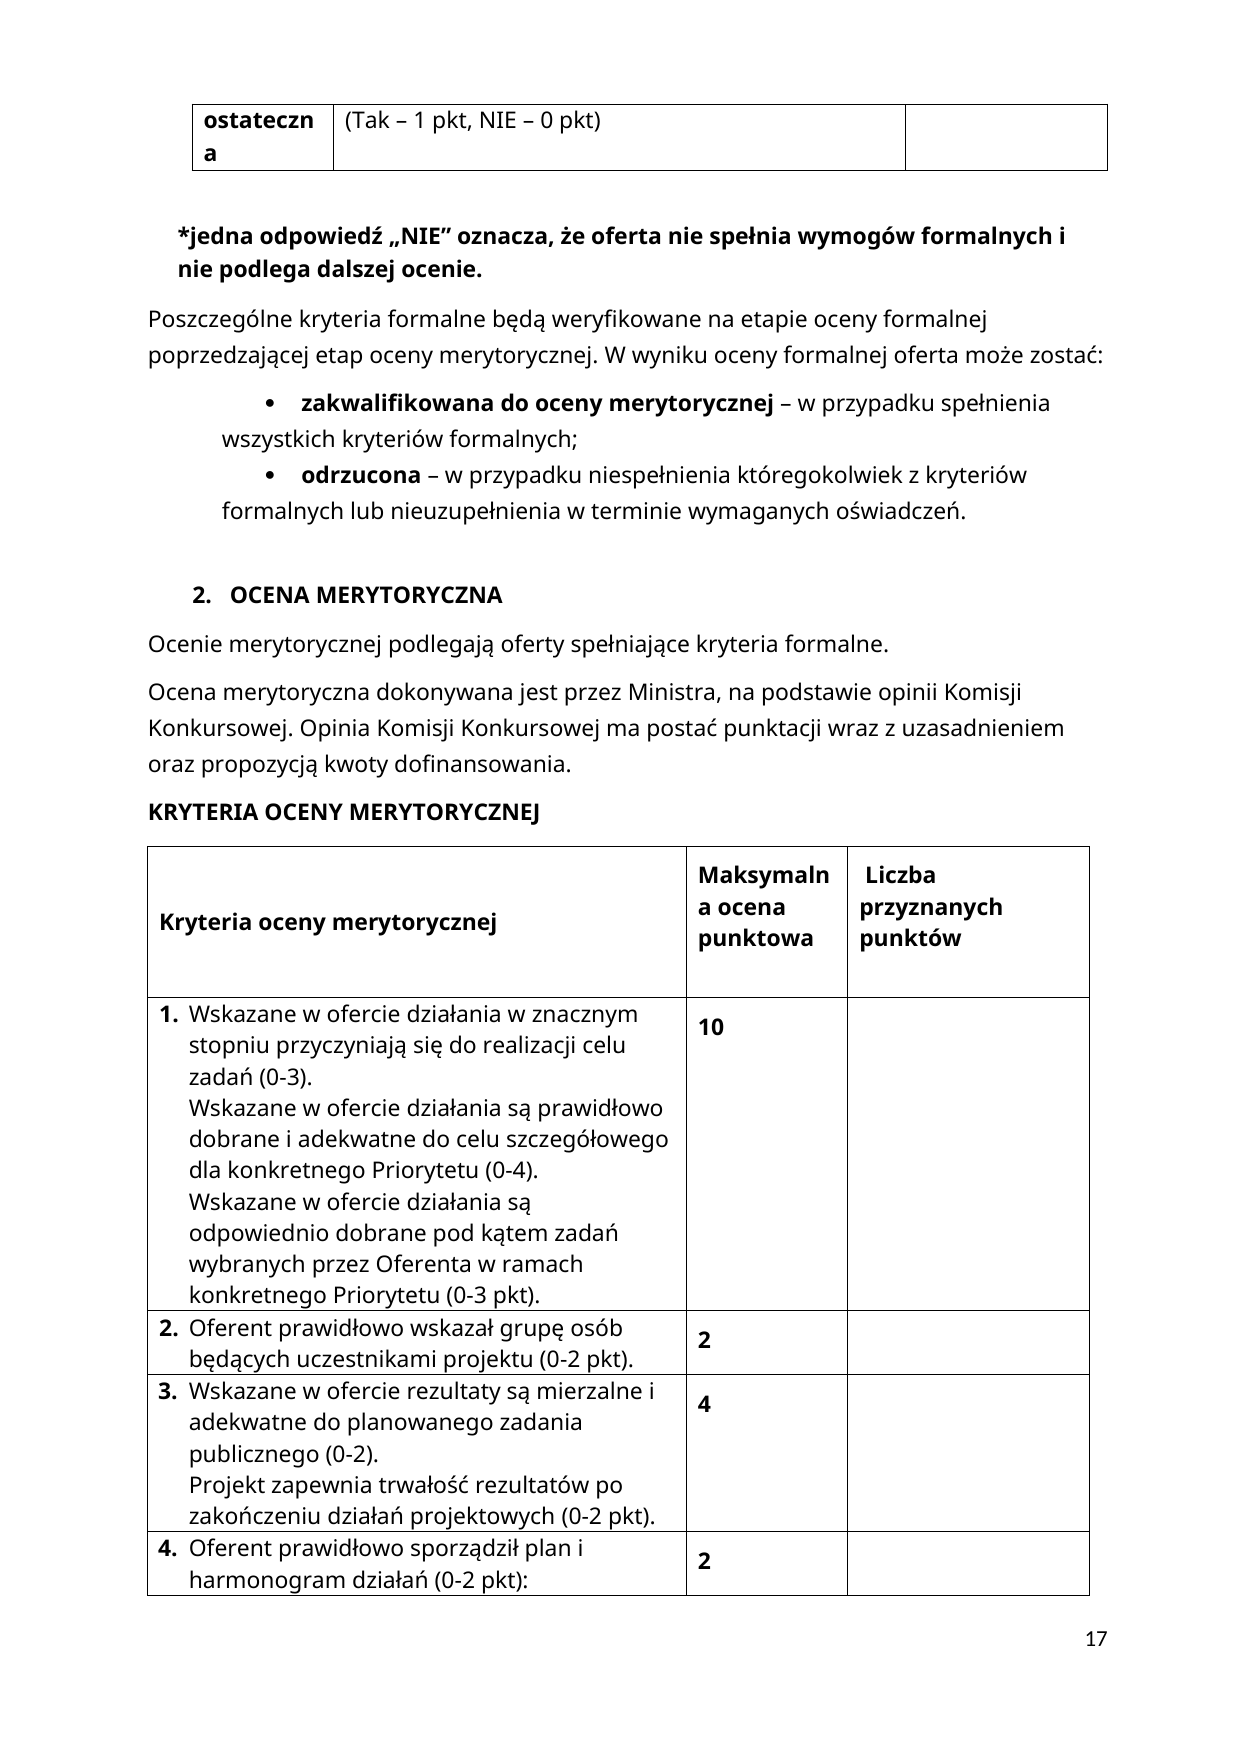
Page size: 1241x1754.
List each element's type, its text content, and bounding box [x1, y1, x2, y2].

table_cell 10 [687, 998, 847, 1310]
text Poszczególne kryteria formalne będą weryfikowane na etapie oceny formalnej poprzedzającej etap oceny merytorycznej. W wyniku oceny formalnej oferta może zostać: [148, 303, 1107, 370]
list zakwalifikowana do oceny merytorycznej – w przypadku spełnienia wszystkich kryteriów formalnych; [222, 387, 1107, 454]
table_header Maksymalna ocena punktowa [687, 847, 847, 997]
table_cell 4 [687, 1375, 847, 1531]
table_cell 2 [687, 1532, 847, 1595]
table_cell Oferent prawidłowo wskazał grupę osób będących uczestnikami projektu (0-2 pkt). [148, 1311, 686, 1374]
table_cell [906, 105, 1107, 170]
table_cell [334, 105, 905, 170]
table_cell [848, 1532, 1089, 1595]
subtitle OCENA MERYTORYCZNA [192, 579, 1107, 610]
table_header Liczba przyznanych punktów [848, 847, 1089, 997]
table_cell Wskazane w ofercie rezultaty są mierzalne i adekwatne do planowanego zadania publicznego (0-2). Projekt zapewnia trwałość rezultatów po zakończeniu działań projektowych (0-2 pkt). [148, 1375, 686, 1531]
text Ocenie merytorycznej podlegają oferty spełniające kryteria formalne. [148, 628, 1107, 659]
table_cell [848, 1311, 1089, 1374]
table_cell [148, 1532, 686, 1595]
table_cell Wskazane w ofercie działania w znacznym stopniu przyczyniają się do realizacji celu zadań (0-3). Wskazane w ofercie działania są prawidłowo dobrane i adekwatne do celu szczegółowego dla konkretnego Priorytetu (0-4). Wskazane w ofercie działania są odpowiednio dobrane pod kątem zadań wybranych przez Oferenta w ramach konkretnego Priorytetu (0-3 pkt). [148, 998, 686, 1310]
list odrzucona – w przypadku niespełnienia któregokolwiek z kryteriów formalnych lub nieuzupełnienia w terminie wymaganych oświadczeń. [222, 459, 1107, 526]
text Ocena merytoryczna dokonywana jest przez Ministra, na podstawie opinii Komisji Konkursowej. Opinia Komisji Konkursowej ma postać punktacji wraz z uzasadnieniem oraz propozycją kwoty dofinansowania. [148, 676, 1107, 779]
table_cell Ocena ostateczna [193, 105, 333, 170]
table_cell [848, 998, 1089, 1310]
table_cell 2 [687, 1311, 847, 1374]
table_cell [848, 1375, 1089, 1531]
text *jedna odpowiedź „NIE” oznacza, że oferta nie spełnia wymogów formalnych i nie podlega dalszej ocenie. [177, 220, 1107, 284]
text KRYTERIA OCENY MERYTORYCZNEJ [148, 796, 1107, 828]
table_header Kryteria oceny merytorycznej [148, 847, 686, 997]
